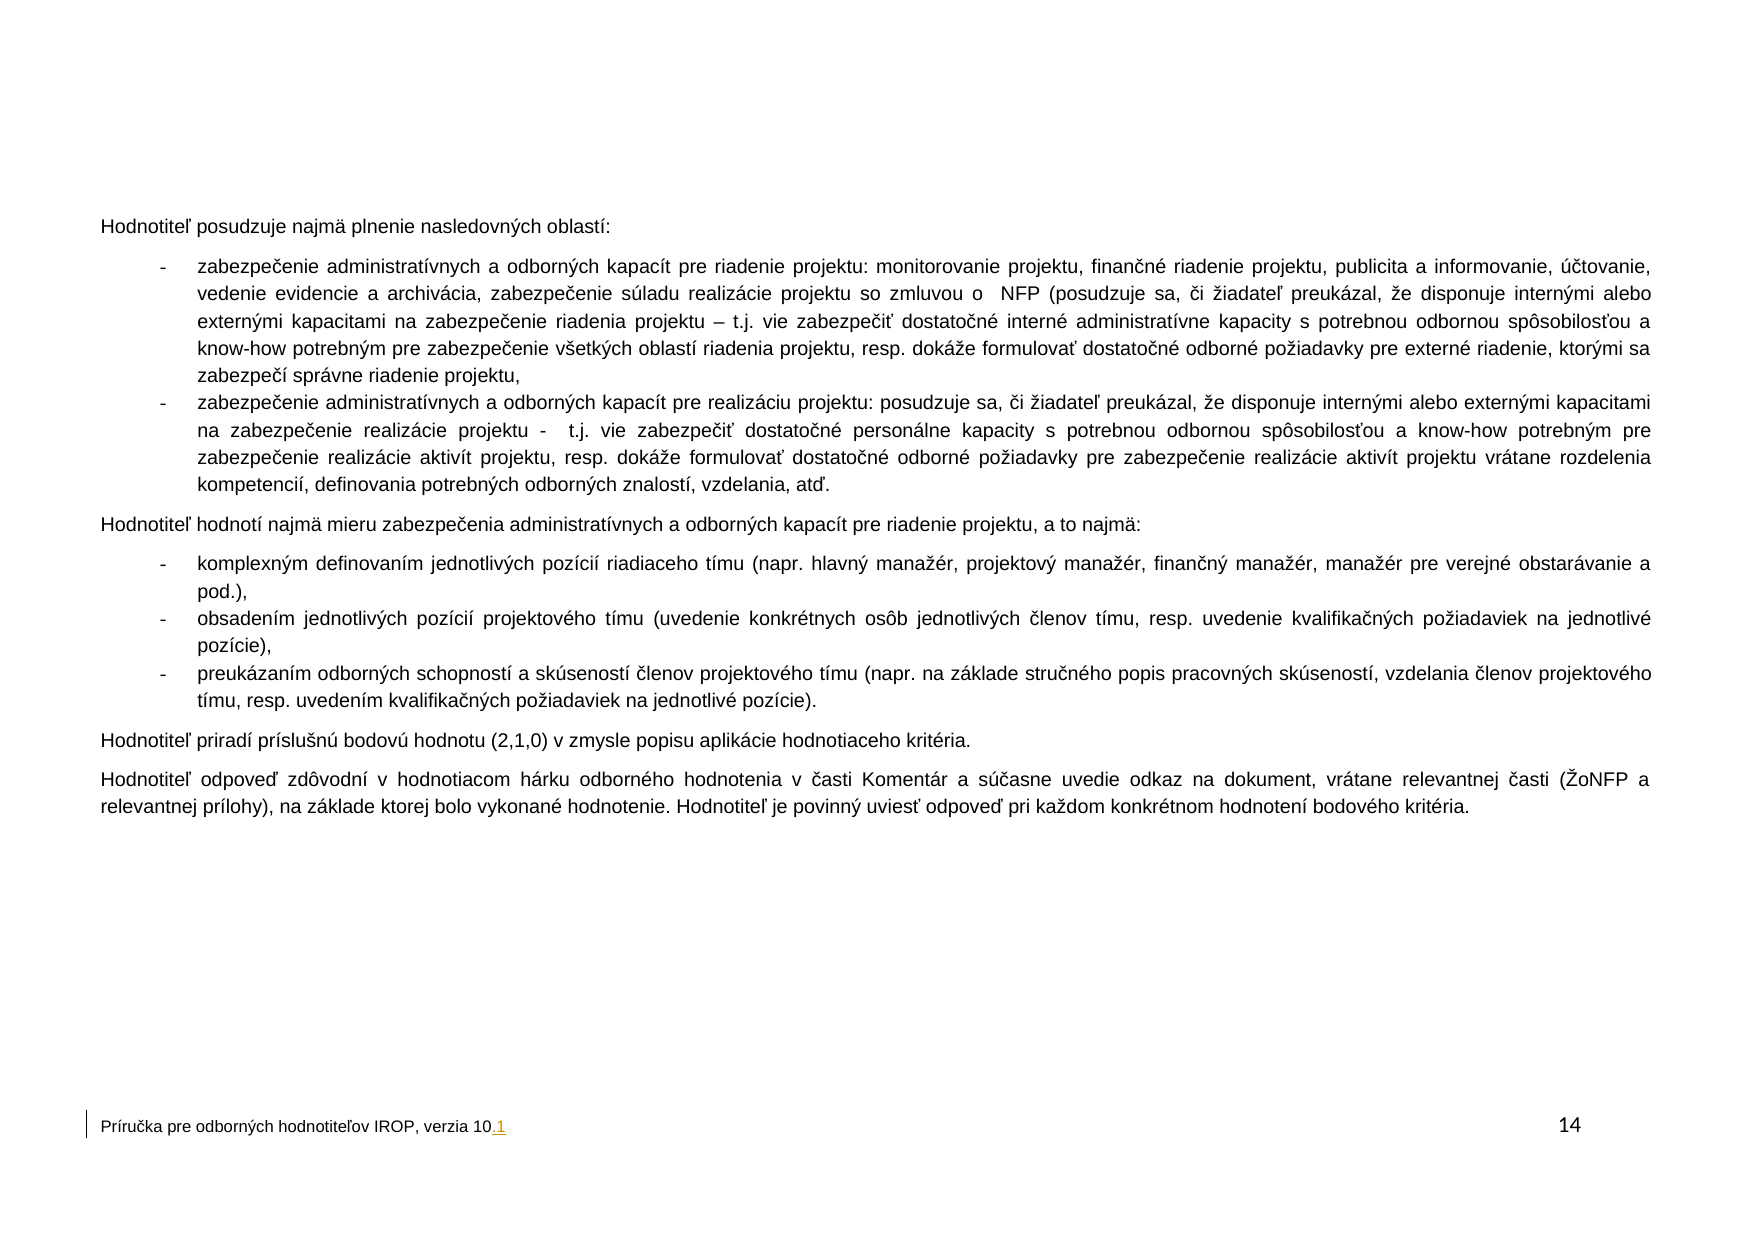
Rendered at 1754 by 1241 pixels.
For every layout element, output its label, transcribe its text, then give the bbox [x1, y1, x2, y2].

list zabezpečenie administratívnych a odborných kapacít pre riadenie projektu: monitorovanie projektu, finančné riadenie projektu, publicita a informovanie, účtovanie, vedenie evidencie a archivácia, zabezpečenie súladu realizácie projektu so zmluvou o NFP (posudzuje sa, či žiadateľ preukázal, že disponuje internými alebo externými kapacitami na zabezpečenie riadenia projektu – t.j. vie zabezpečiť dostatočné interné administratívne kapacity s potrebnou odbornou spôsobilosťou a know-how potrebným pre zabezpečenie všetkých oblastí riadenia projektu, resp. dokáže formulovať dostatočné odborné požiadavky pre externé riadenie, ktorými sa zabezpečí správne riadenie projektu, [159, 255, 1653, 387]
text Hodnotiteľ odpoveď zdôvodní v hodnotiacom hárku odborného hodnotenia v časti Komentár a súčasne uvedie odkaz na dokument, vrátane relevantnej časti (ŽoNFP a relevantnej prílohy), na základe ktorej bolo vykonané hodnotenie. Hodnotiteľ je povinný uviesť odpoveď pri každom konkrétnom hodnotení bodového kritéria. [100, 768, 1653, 818]
list zabezpečenie administratívnych a odborných kapacít pre realizáciu projektu: posudzuje sa, či žiadateľ preukázal, že disponuje internými alebo externými kapacitami na zabezpečenie realizácie projektu - t.j. vie zabezpečiť dostatočné personálne kapacity s potrebnou odbornou spôsobilosťou a know-how potrebným pre zabezpečenie realizácie aktivít projektu, resp. dokáže formulovať dostatočné odborné požiadavky pre zabezpečenie realizácie aktivít projektu vrátane rozdelenia kompetencií, definovania potrebných odborných znalostí, vzdelania, atď. [159, 391, 1653, 496]
text Hodnotiteľ posudzuje najmä plnenie nasledovných oblastí: [100, 215, 1654, 238]
list komplexným definovaním jednotlivých pozícií riadiaceho tímu (napr. hlavný manažér, projektový manažér, finančný manažér, manažér pre verejné obstarávanie a pod.), [159, 552, 1653, 602]
text Hodnotiteľ hodnotí najmä mieru zabezpečenia administratívnych a odborných kapacít pre riadenie projektu, a to najmä: [100, 512, 1654, 535]
list preukázaním odborných schopností a skúseností členov projektového tímu (napr. na základe stručného popis pracovných skúseností, vzdelania členov projektového tímu, resp. uvedením kvalifikačných požiadaviek na jednotlivé pozície). [159, 661, 1653, 711]
list obsadením jednotlivých pozícií projektového tímu (uvedenie konkrétnych osôb jednotlivých členov tímu, resp. uvedenie kvalifikačných požiadaviek na jednotlivé pozície), [159, 607, 1653, 657]
text Hodnotiteľ priradí príslušnú bodovú hodnotu (2,1,0) v zmysle popisu aplikácie hodnotiaceho kritéria. [100, 728, 1654, 751]
